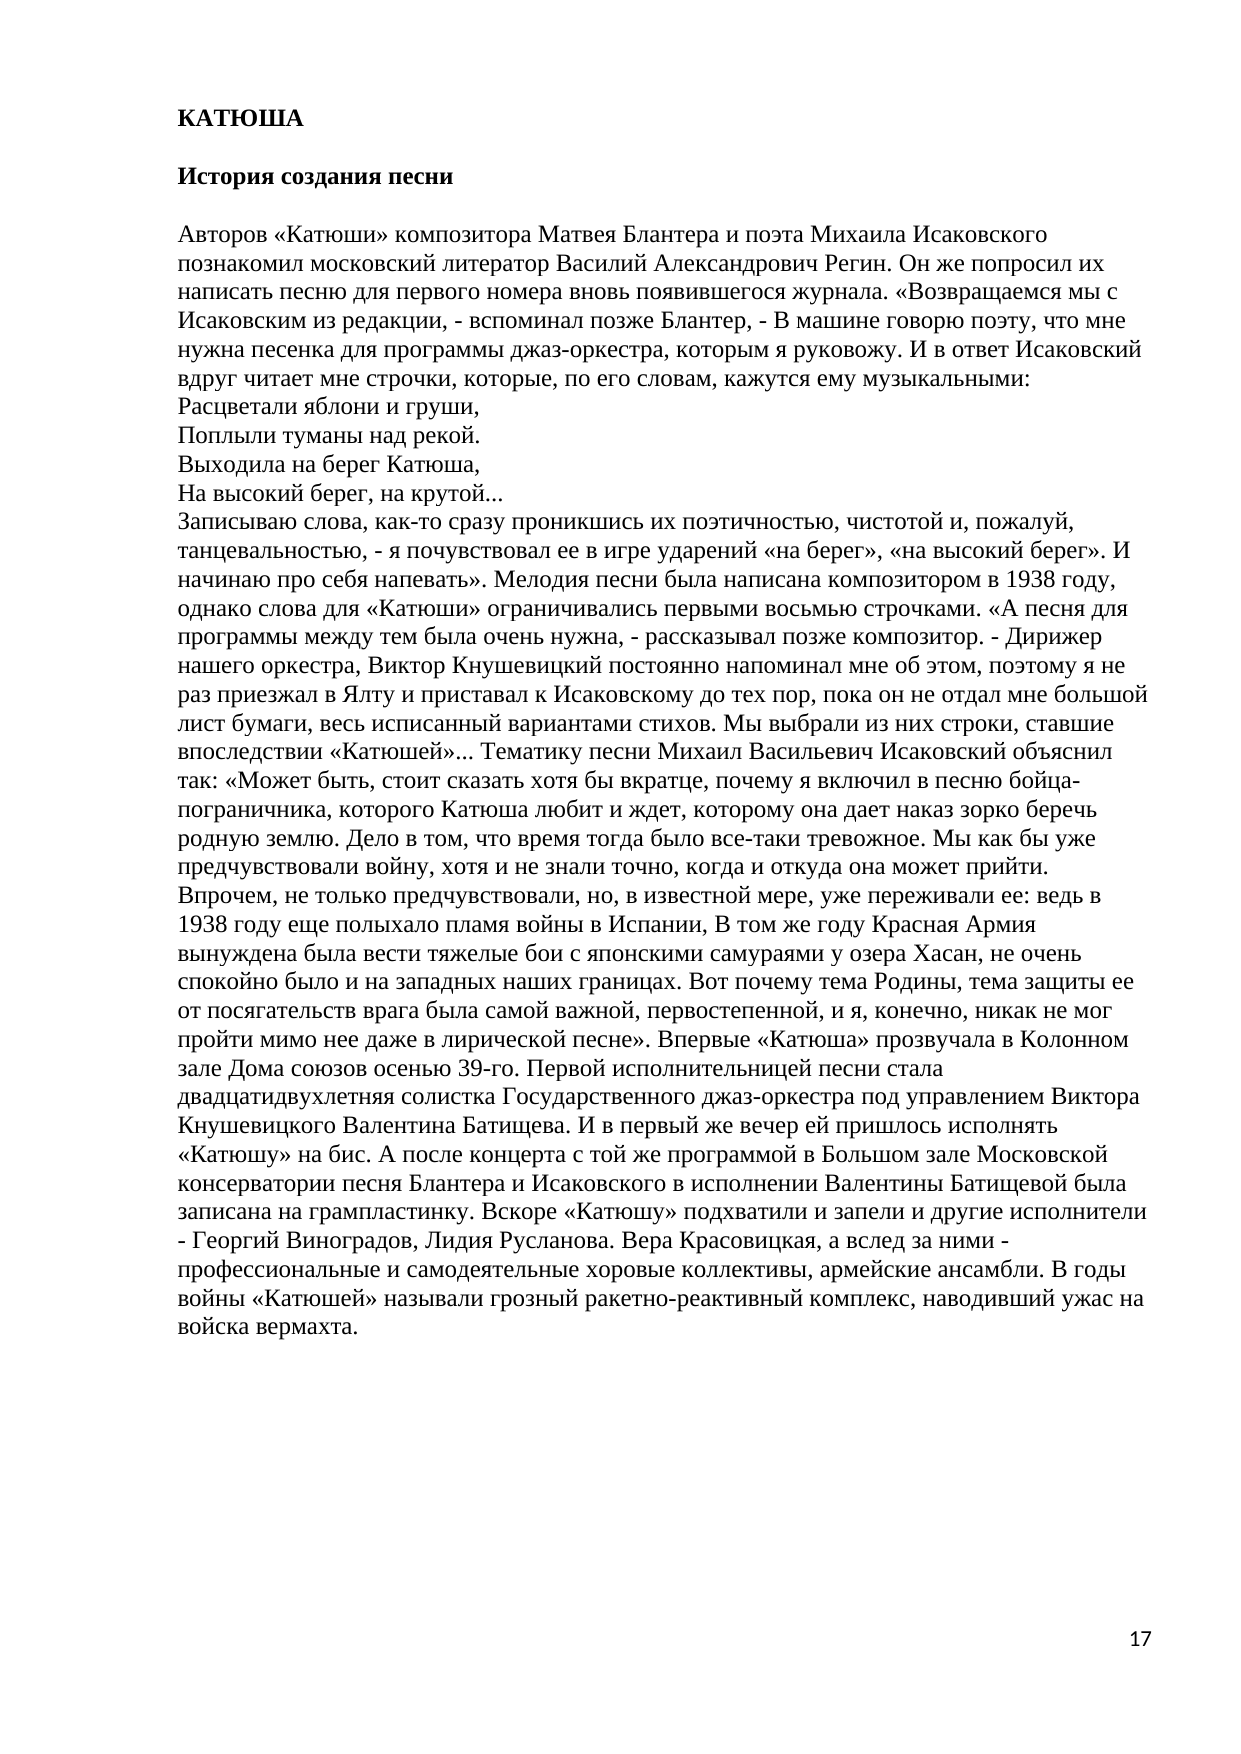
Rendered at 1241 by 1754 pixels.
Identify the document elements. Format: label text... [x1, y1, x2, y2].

text Авторов «Катюши» композитора Матвея Блантера и поэта Михаила Исаковского познакомил московский литератор Василий Александрович Регин. Он же попросил их написать песню для первого номера вновь появившегося журнала. «Возвращаемся мы с Исаковским из редакции, - вспоминал позже Блантер, - В машине говорю поэту, что мне нужна песенка для программы джаз-оркестра, которым я руковожу. И в ответ Исаковский вдруг читает мне строчки, которые, по его словам, кажутся ему музыкальными: Расцветали яблони и груши, Поплыли туманы над рекой. Выходила на берег Катюша, На высокий берег, на крутой... Записываю слова, как-то сразу проникшись их поэтичностью, чистотой и, пожалуй, танцевальностью, - я почувствовал ее в игре ударений «на берег», «на высокий берег». И начинаю про себя напевать». Мелодия песни была написана композитором в 1938 году, однако слова для «Катюши» ограничивались первыми восьмью строчками. «А песня для программы между тем была очень нужна, - рассказывал позже композитор. - Дирижер нашего оркестра, Виктор Кнушевицкий постоянно напоминал мне об этом, поэтому я не раз приезжал в Ялту и приставал к Исаковскому до тех пор, пока он не отдал мне большой лист бумаги, весь исписанный вариантами стихов. Мы выбрали из них строки, ставшие впоследствии «Катюшей»... Тематику песни Михаил Васильевич Исаковский объяснил так: «Может быть, стоит сказать хотя бы вкратце, почему я включил в песню бойца-пограничника, которого Катюша любит и ждет, которому она дает наказ зорко беречь родную землю. Дело в том, что время тогда было все-таки тревожное. Мы как бы уже предчувствовали войну, хотя и не знали точно, когда и откуда она может прийти. Впрочем, не только предчувствовали, но, в известной мере, уже переживали ее: ведь в 1938 году еще полыхало пламя войны в Испании, В том же году Красная Армия вынуждена была вести тяжелые бои с японскими самураями у озера Хасан, не очень спокойно было и на западных наших границах. Вот почему тема Родины, тема защиты ее от посягательств врага была самой важной, первостепенной, и я, конечно, никак не мог пройти мимо нее даже в лирической песне». Впервые «Катюша» прозвучала в Колонном зале Дома союзов осенью 39-го. Первой исполнительницей песни стала двадцатидвухлетняя солистка Государственного джаз-оркестра под управлением Виктора Кнушевицкого Валентина Батищева. И в первый же вечер ей пришлось исполнять «Катюшу» на бис. А после концерта с той же программой в Большом зале Московской консерватории песня Блантера и Исаковского в исполнении Валентины Батищевой была записана на грампластинку. Вскоре «Катюшу» подхватили и запели и другие исполнители - Георгий Виноградов, Лидия Русланова. Вера Красовицкая, а вслед за ними - профессиональные и самодеятельные хоровые коллективы, армейские ансамбли. В годы войны «Катюшей» называли грозный ракетно-реактивный комплекс, наводивший ужас на войска вермахта. [358, 219, 1152, 1340]
text История создания песни [177, 161, 1152, 190]
text КАТЮША [177, 103, 1152, 132]
